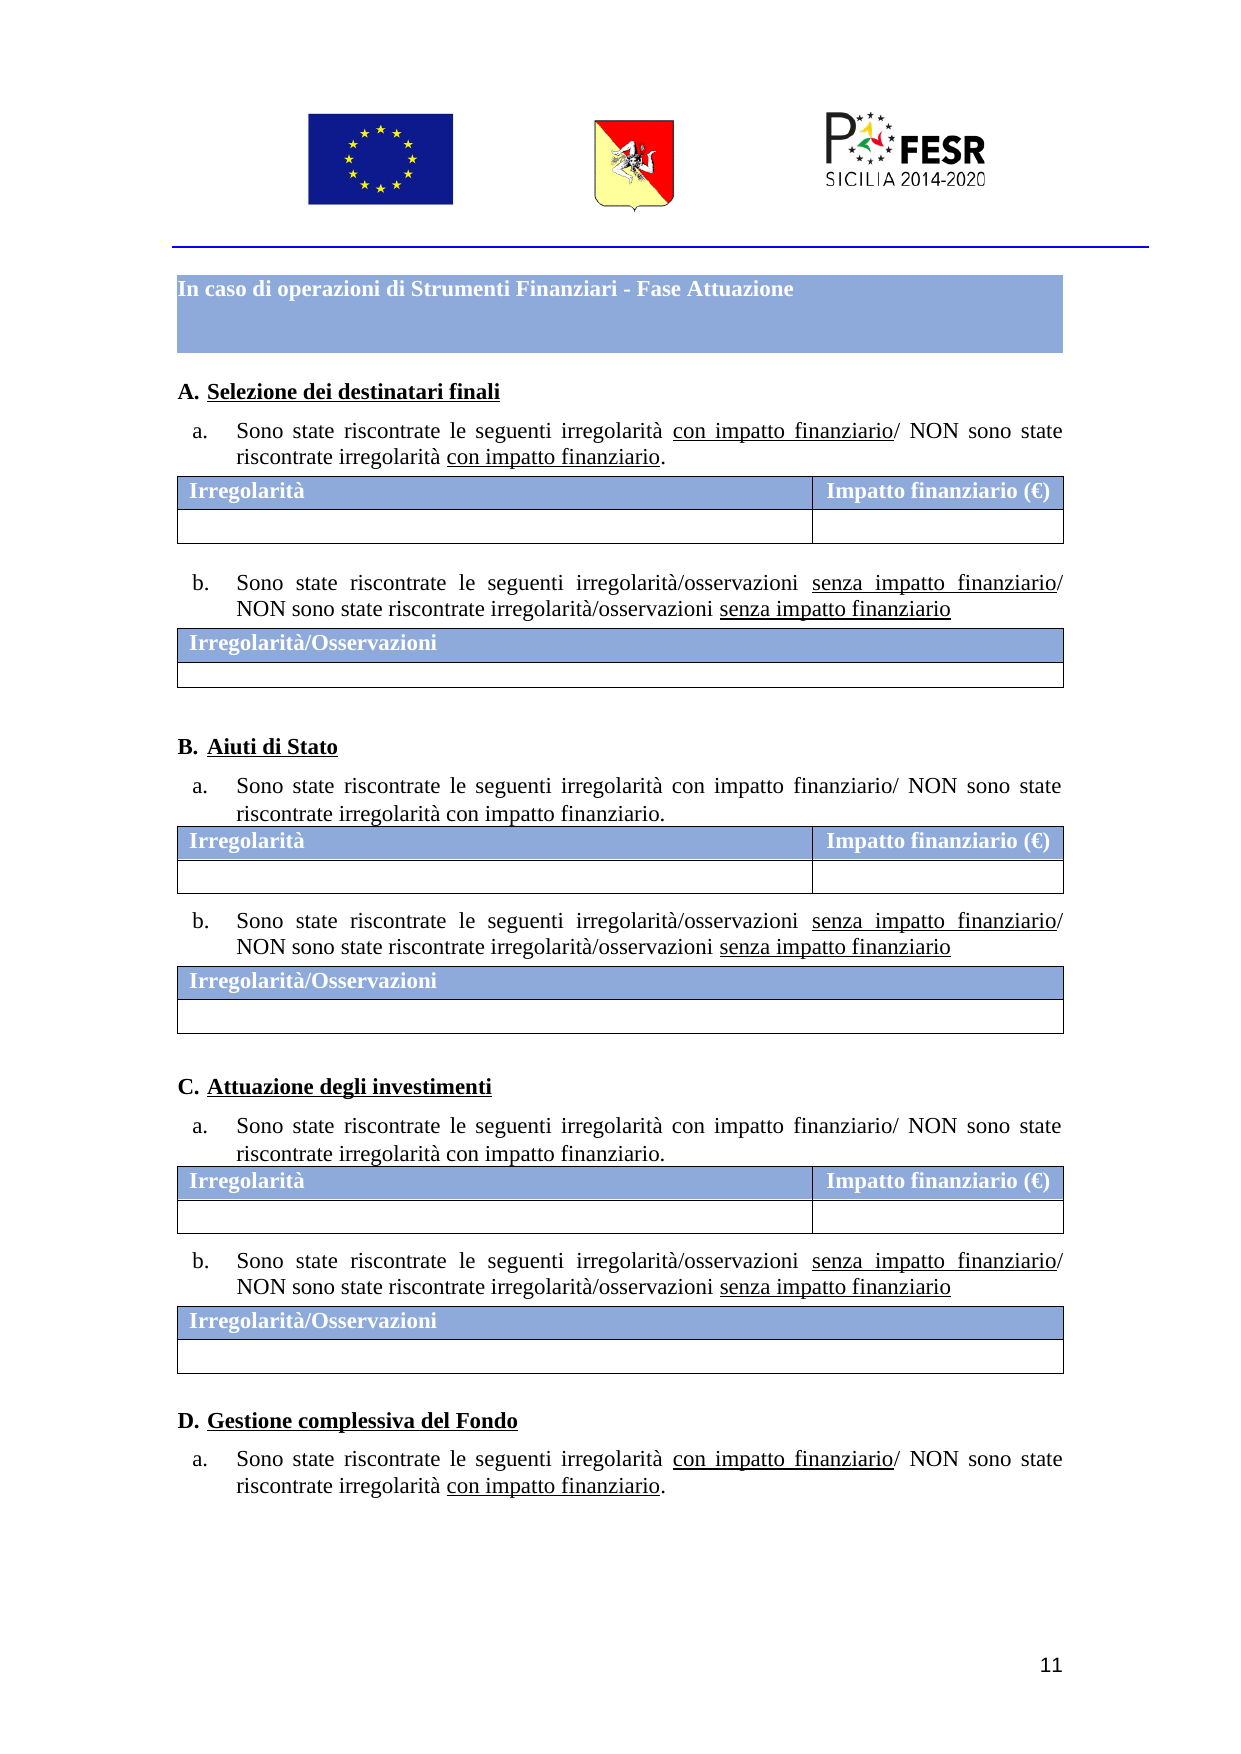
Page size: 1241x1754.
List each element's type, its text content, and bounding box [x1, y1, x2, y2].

list Attuazione degli investimenti [177, 1073, 1063, 1099]
table_header Irregolarità/Osservazioni [178, 629, 1063, 662]
table_header Irregolarità [178, 827, 812, 859]
list Sono state riscontrate le seguenti irregolarità con impatto finanziario/ NON sono state riscontrate irregolarità con impatto finanziario. [192, 417, 1063, 469]
list Gestione complessiva del Fondo [177, 1407, 1063, 1433]
table_cell [178, 1340, 1063, 1373]
table_header Impatto finanziario (€) [813, 827, 1063, 859]
table_cell [813, 1201, 1063, 1233]
table_header Irregolarità/Osservazioni [178, 967, 1063, 999]
picture [305, 112, 456, 207]
table_cell [813, 861, 1063, 893]
table_header Irregolarità [178, 477, 812, 509]
table_header Irregolarità/Osservazioni [178, 1307, 1063, 1339]
table_cell [178, 510, 812, 543]
list Aiuti di Stato [177, 733, 1063, 759]
table_cell [178, 1000, 1063, 1033]
text In caso di operazioni di Strumenti Finanziari - Fase Attuazione [177, 275, 1063, 302]
picture [585, 112, 686, 219]
table_cell [813, 510, 1063, 543]
list Sono state riscontrate le seguenti irregolarità con impatto finanziario/ NON sono state riscontrate irregolarità con impatto finanziario. [192, 772, 1063, 826]
list Selezione dei destinatari finali [177, 378, 1063, 404]
table_cell [178, 1201, 812, 1233]
table_header Impatto finanziario (€) [813, 1167, 1063, 1199]
list Sono state riscontrate le seguenti irregolarità con impatto finanziario/ NON sono state riscontrate irregolarità con impatto finanziario. [192, 1112, 1063, 1166]
picture [826, 112, 985, 186]
table_header Irregolarità [178, 1167, 812, 1199]
list Sono state riscontrate le seguenti irregolarità con impatto finanziario/ NON sono state riscontrate irregolarità con impatto finanziario. [192, 1446, 1063, 1498]
table_cell [178, 861, 812, 893]
table_header Impatto finanziario (€) [813, 477, 1063, 509]
table_cell [178, 663, 1063, 687]
